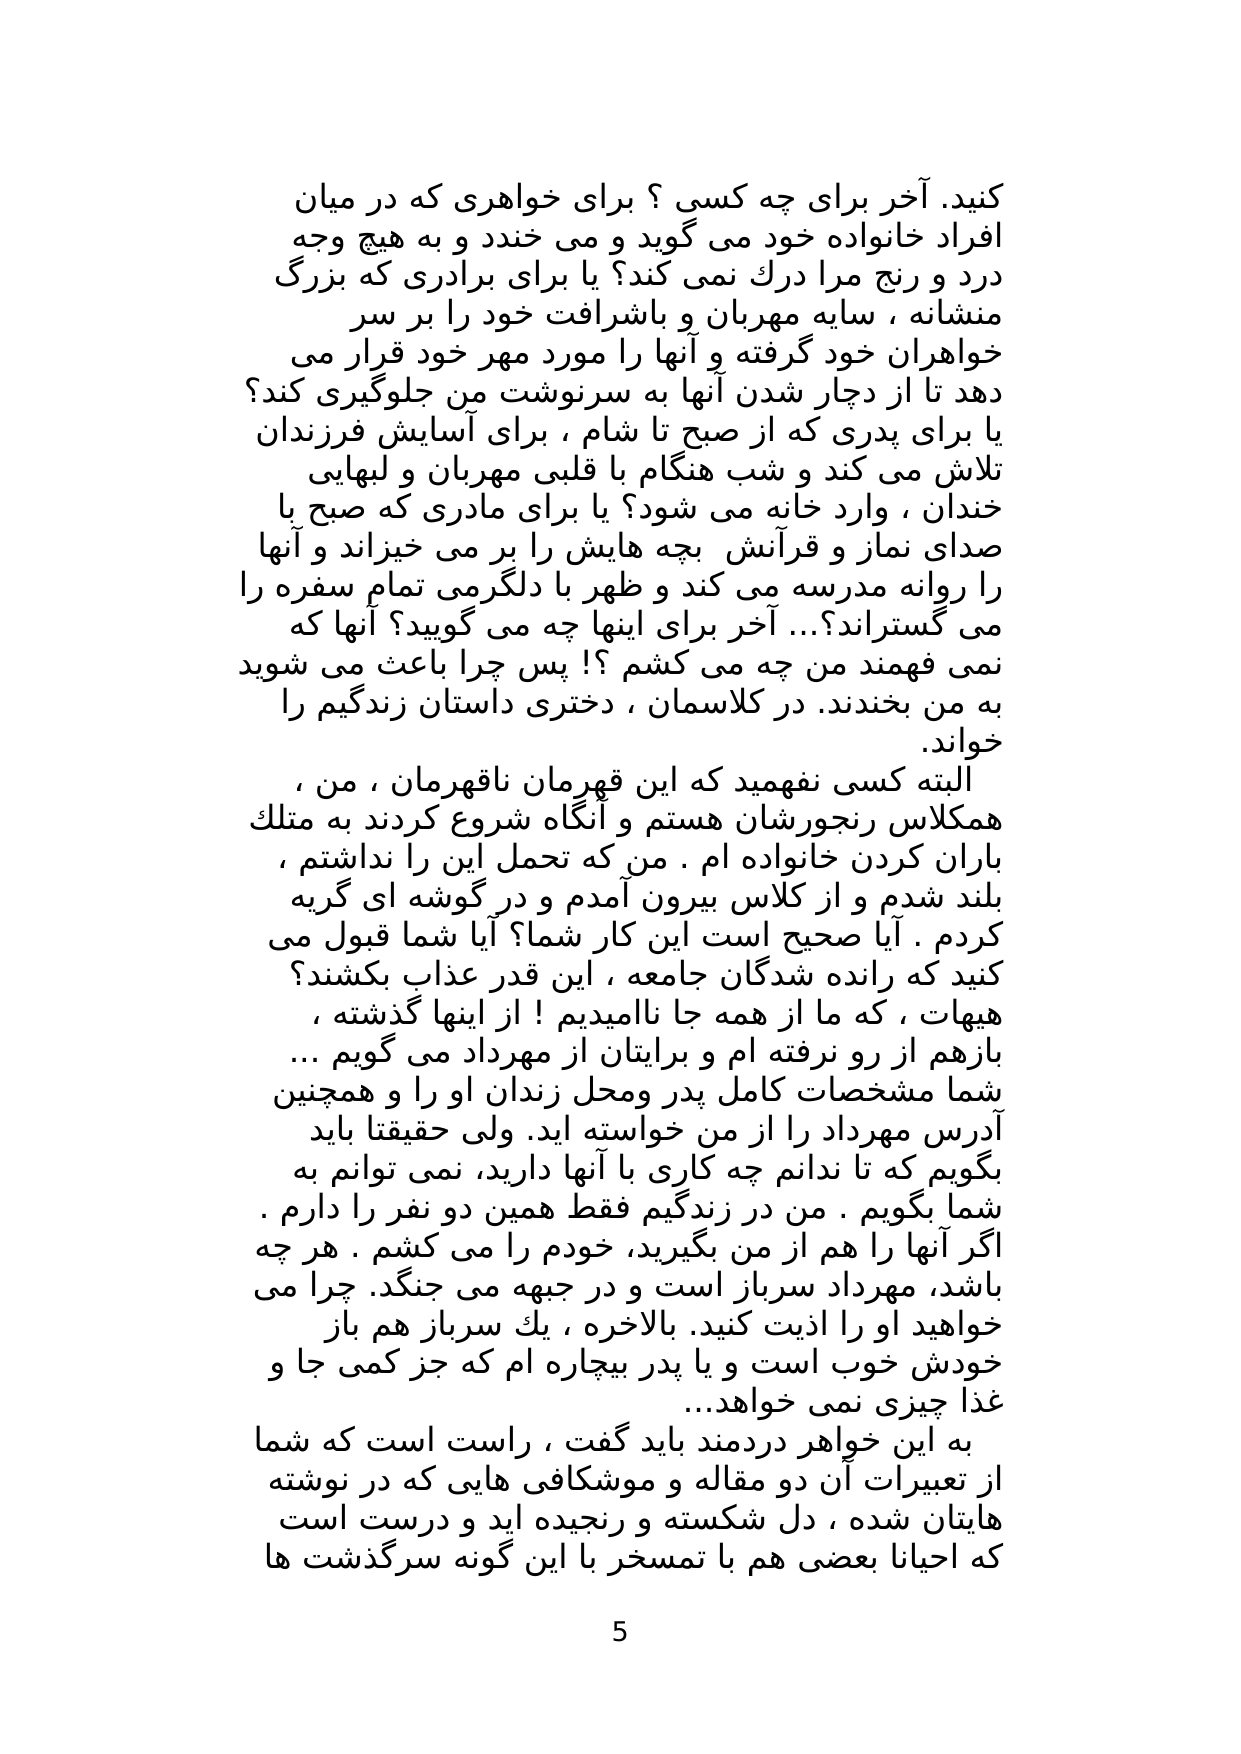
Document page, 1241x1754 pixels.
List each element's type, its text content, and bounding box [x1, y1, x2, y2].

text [236, 1421, 1004, 1576]
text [236, 177, 1004, 760]
text البته كسى نفهميد كه اين قهرمان ناقهرمان ، من ، همكلاس رنجورشان هستم و آنگاه شروع كردند به متلك باران كردن خانواده ام . من كه تحمل اين را نداشتم ، بلند شدم و از كلاس بيرون آمدم و در گوشه اى گريه كردم . آيا صحيح است اين كار شما؟ آيا شما قبول مى كنيد كه رانده شدگان جامعه ، اين قدر عذاب بكشند؟ هيهات ، كه ما از همه جا نااميديم ! از اينها گذشته ، بازهم از رو نرفته ام و برايتان از مهرداد مى گويم ... شما مشخصات كامل پدر ومحل زندان او را و همچنين آدرس مهرداد را از من خواسته ايد. ولى حقيقتا بايد بگويم كه تا ندانم چه كارى با آنها داريد، نمى توانم به شما بگويم . من در زندگيم فقط همين دو نفر را دارم . اگر آنها را هم از من بگيريد، خودم را مى كشم . هر چه باشد، مهرداد سرباز است و در جبهه مى جنگد. چرا مى خواهيد او را اذيت كنيد. بالاخره ، يك سرباز هم باز خودش خوب است و يا پدر بيچاره ام كه جز كمى جا و غذا چيزى نمى خواهد... [236, 760, 1004, 1421]
